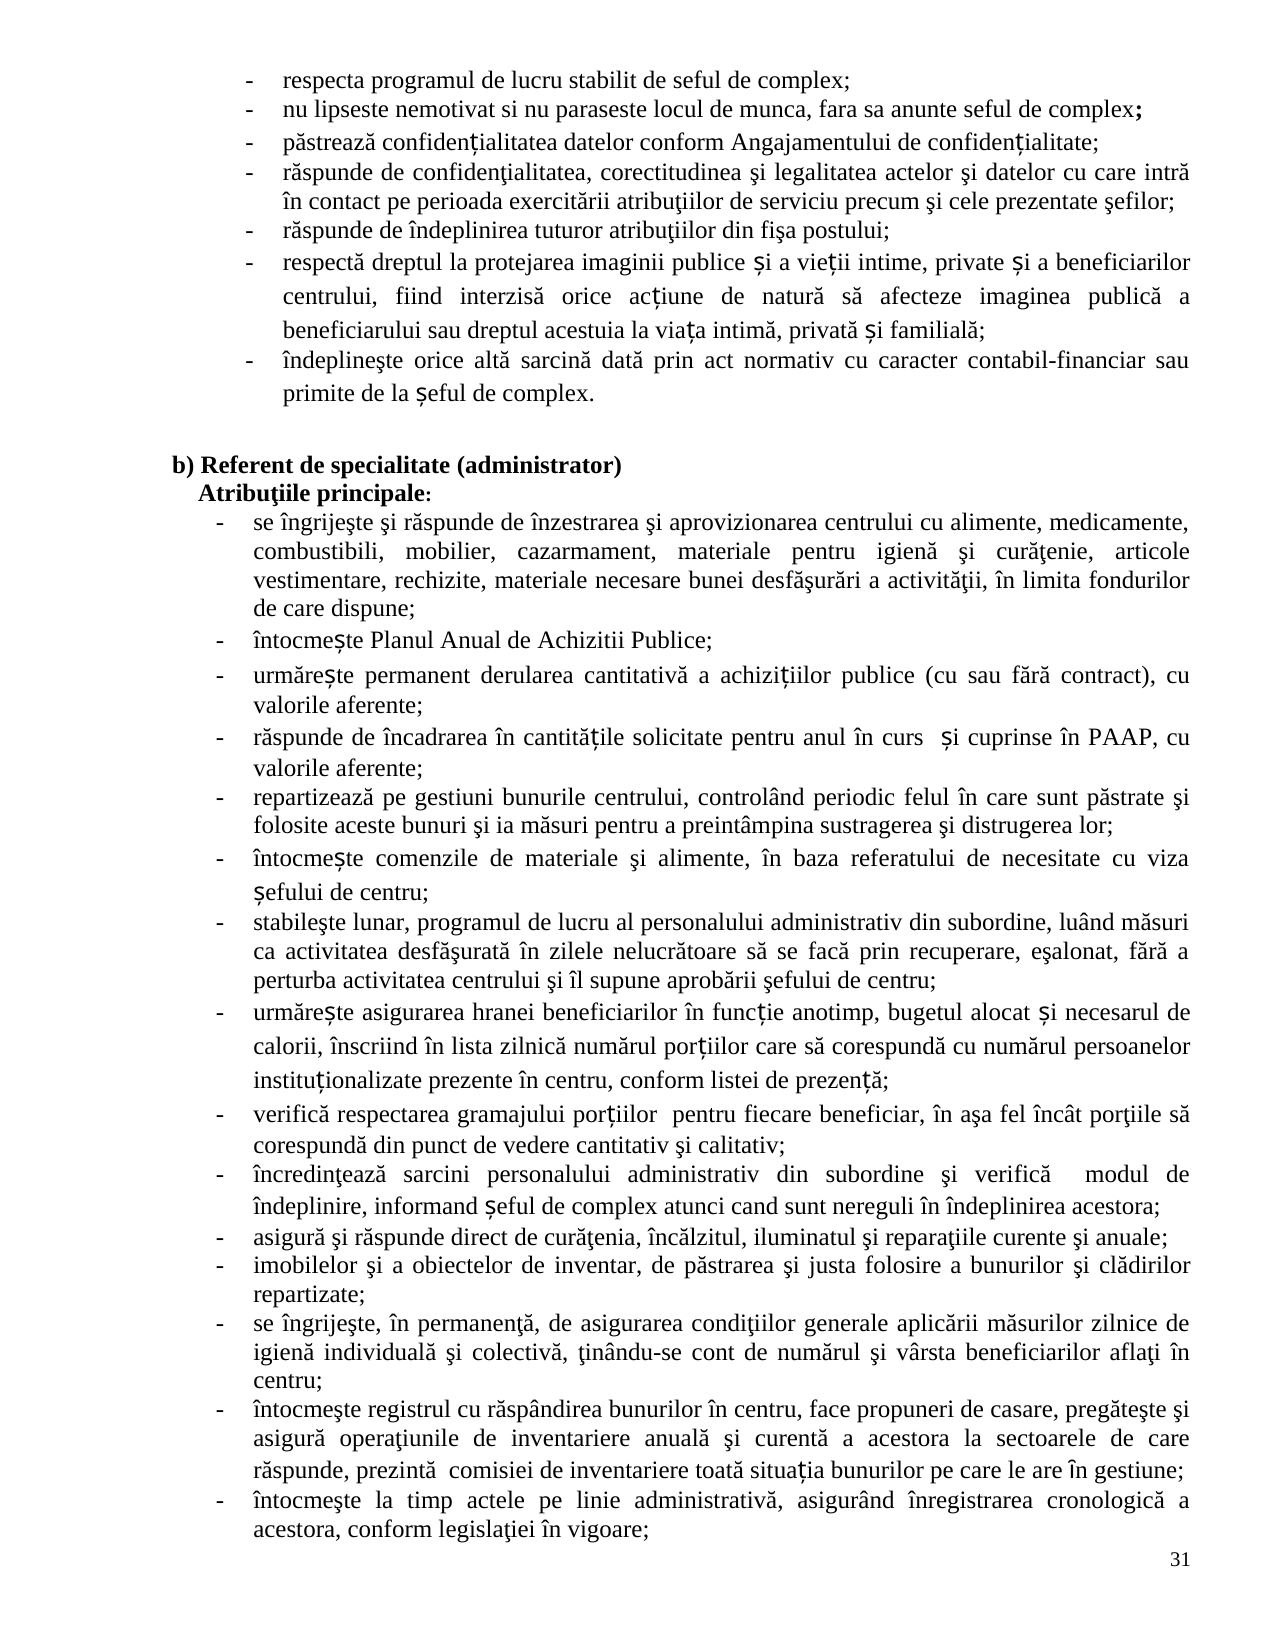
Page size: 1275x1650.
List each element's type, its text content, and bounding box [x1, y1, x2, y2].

list stabileşte lunar, programul de lucru al personalului administrativ din subordine, luând măsuri ca activitatea desfăşurată în zilele nelucrătoare să se facă prin recuperare, eşalonat, fără a perturba activitatea centrului şi îl supune aprobării şefului de centru; [216, 907, 1191, 994]
text b) Referent de specialitate (administrator) [141, 450, 1176, 478]
list răspunde de încadrarea în cantitățile solicitate pentru anul în curs și cuprinse în PAAP, cu valorile aferente; [216, 719, 1191, 782]
list întocmeşte la timp actele pe linie administrativă, asigurând înregistrarea cronologică a acestora, conform legislaţiei în vigoare; [216, 1486, 1191, 1543]
list se îngrijeşte, în permanenţă, de asigurarea condiţiilor generale aplicării măsurilor zilnice de igienă individuală şi colectivă, ţinându-se cont de numărul şi vârsta beneficiarilor aflaţi în centru; [216, 1308, 1191, 1394]
list răspunde de confidenţialitatea, corectitudinea şi legalitatea actelor şi datelor cu care intră în contact pe perioada exercitării atribuţiilor de serviciu precum şi cele prezentate şefilor; [245, 157, 1191, 215]
list respecta programul de lucru stabilit de seful de complex; [245, 66, 1191, 94]
list întocmește comenzile de materiale şi alimente, în baza referatului de necesitate cu viza șefului de centru; [216, 839, 1191, 907]
list respectă dreptul la protejarea imaginii publice și a vieții intime, private și a beneficiarilor centrului, fiind interzisă orice acțiune de natură să afecteze imaginea publică a beneficiarului sau dreptul acestuia la viața intimă, privată și familială; [245, 243, 1191, 346]
list repartizează pe gestiuni bunurile centrului, controlând periodic felul în care sunt păstrate şi folosite aceste bunuri şi ia măsuri pentru a preintâmpina sustragerea şi distrugerea lor; [216, 782, 1191, 839]
list Atribuţiile principale: [141, 478, 1176, 507]
list verifică respectarea gramajului porțiilor pentru fiecare beneficiar, în aşa fel încât porţiile să corespundă din punct de vedere cantitativ şi calitativ; [216, 1096, 1191, 1159]
list răspunde de îndeplinirea tuturor atribuţiilor din fişa postului; [245, 215, 1191, 243]
list îndeplineşte orice altă sarcină dată prin act normativ cu caracter contabil-financiar sau primite de la șeful de complex. [245, 346, 1191, 408]
list întocmeşte registrul cu răspândirea bunurilor în centru, face propuneri de casare, pregăteşte şi asigură operaţiunile de inventariere anuală şi curentă a acestora la sectoarele de care răspunde, prezintă comisiei de inventariere toată situația bunurilor pe care le are ȋn gestiune; [216, 1394, 1191, 1486]
list imobilelor şi a obiectelor de inventar, de păstrarea şi justa folosire a bunurilor şi clădirilor repartizate; [216, 1250, 1191, 1308]
list urmărește asigurarea hranei beneficiarilor în funcție anotimp, bugetul alocat și necesarul de calorii, înscriind în lista zilnică numărul porțiilor care să corespundă cu numărul persoanelor instituționalizate prezente în centru, conform listei de prezență; [216, 994, 1191, 1096]
list asigură şi răspunde direct de curăţenia, încălzitul, iluminatul şi reparaţiile curente şi anuale; [216, 1222, 1191, 1250]
list se îngrijeşte şi răspunde de înzestrarea şi aprovizionarea centrului cu alimente, medicamente, combustibili, mobilier, cazarmament, materiale pentru igienă şi curăţenie, articole vestimentare, rechizite, materiale necesare bunei desfăşurări a activităţii, în limita fondurilor de care dispune; [216, 507, 1191, 622]
list păstrează confidențialitatea datelor conform Angajamentului de confidențialitate; [245, 123, 1191, 157]
list nu lipseste nemotivat si nu paraseste locul de munca, fara sa anunte seful de complex; [245, 94, 1191, 123]
list întocmește Planul Anual de Achizitii Publice; [216, 622, 1191, 656]
list încredinţează sarcini personalului administrativ din subordine şi verifică modul de îndeplinire, informand șeful de complex atunci cand sunt nereguli în îndeplinirea acestora; [216, 1159, 1191, 1222]
list urmărește permanent derularea cantitativă a achizițiilor publice (cu sau fără contract), cu valorile aferente; [216, 656, 1191, 719]
